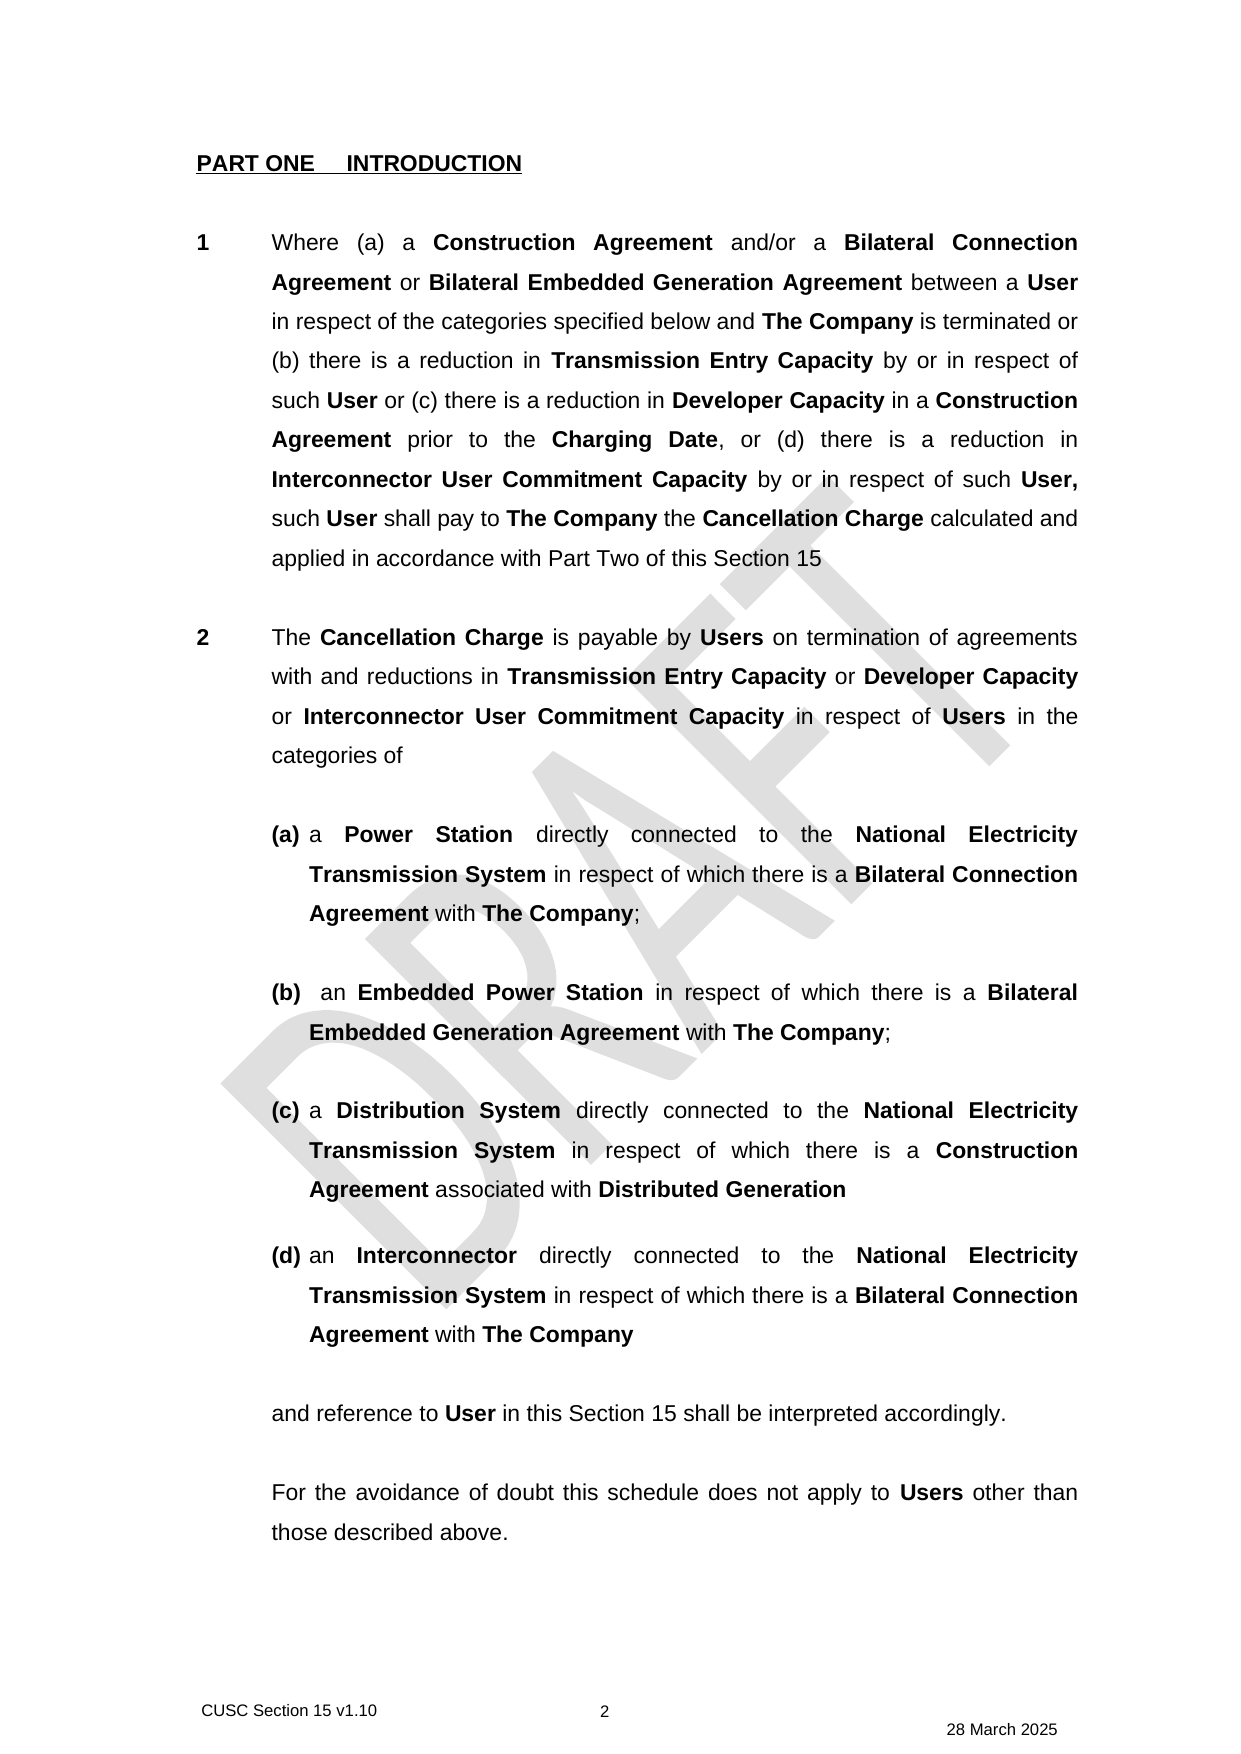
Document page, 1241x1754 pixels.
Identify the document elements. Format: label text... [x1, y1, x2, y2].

list an Embedded Power Station in respect of which there is a Bilateral Embedded Generation Agreement with The Company; [271, 979, 1078, 1045]
list The Cancellation Charge is payable by Users on termination of agreements with and reductions in Transmission Entry Capacity or Developer Capacity or Interconnector User Commitment Capacity in respect of Users in the categories of [196, 624, 1078, 768]
text and reference to User in this Section 15 shall be interpreted accordingly. [196, 1400, 1078, 1427]
text PART ONE INTRODUCTION [196, 150, 1078, 176]
list a Distribution System directly connected to the National Electricity Transmission System in respect of which there is a Construction Agreement associated with Distributed Generation [271, 1097, 1078, 1203]
text 1 Where (a) a Construction Agreement and/or a Bilateral Connection Agreement or Bilateral Embedded Generation Agreement between a User in respect of the categories specified below and The Company is terminated or (b) there is a reduction in Transmission Entry Capacity by or in respect of such User or (c) there is a reduction in Developer Capacity in a Construction Agreement prior to the Charging Date, or (d) there is a reduction in Interconnector User Commitment Capacity by or in respect of such User, such User shall pay to The Company the Cancellation Charge calculated and applied in accordance with Part Two of this Section 15 [196, 229, 1078, 571]
list an Interconnector directly connected to the National Electricity Transmission System in respect of which there is a Bilateral Connection Agreement with The Company [271, 1242, 1078, 1348]
list a Power Station directly connected to the National Electricity Transmission System in respect of which there is a Bilateral Connection Agreement with The Company; [271, 821, 1078, 926]
text For the avoidance of doubt this schedule does not apply to Users other than those described above. [271, 1479, 1078, 1545]
